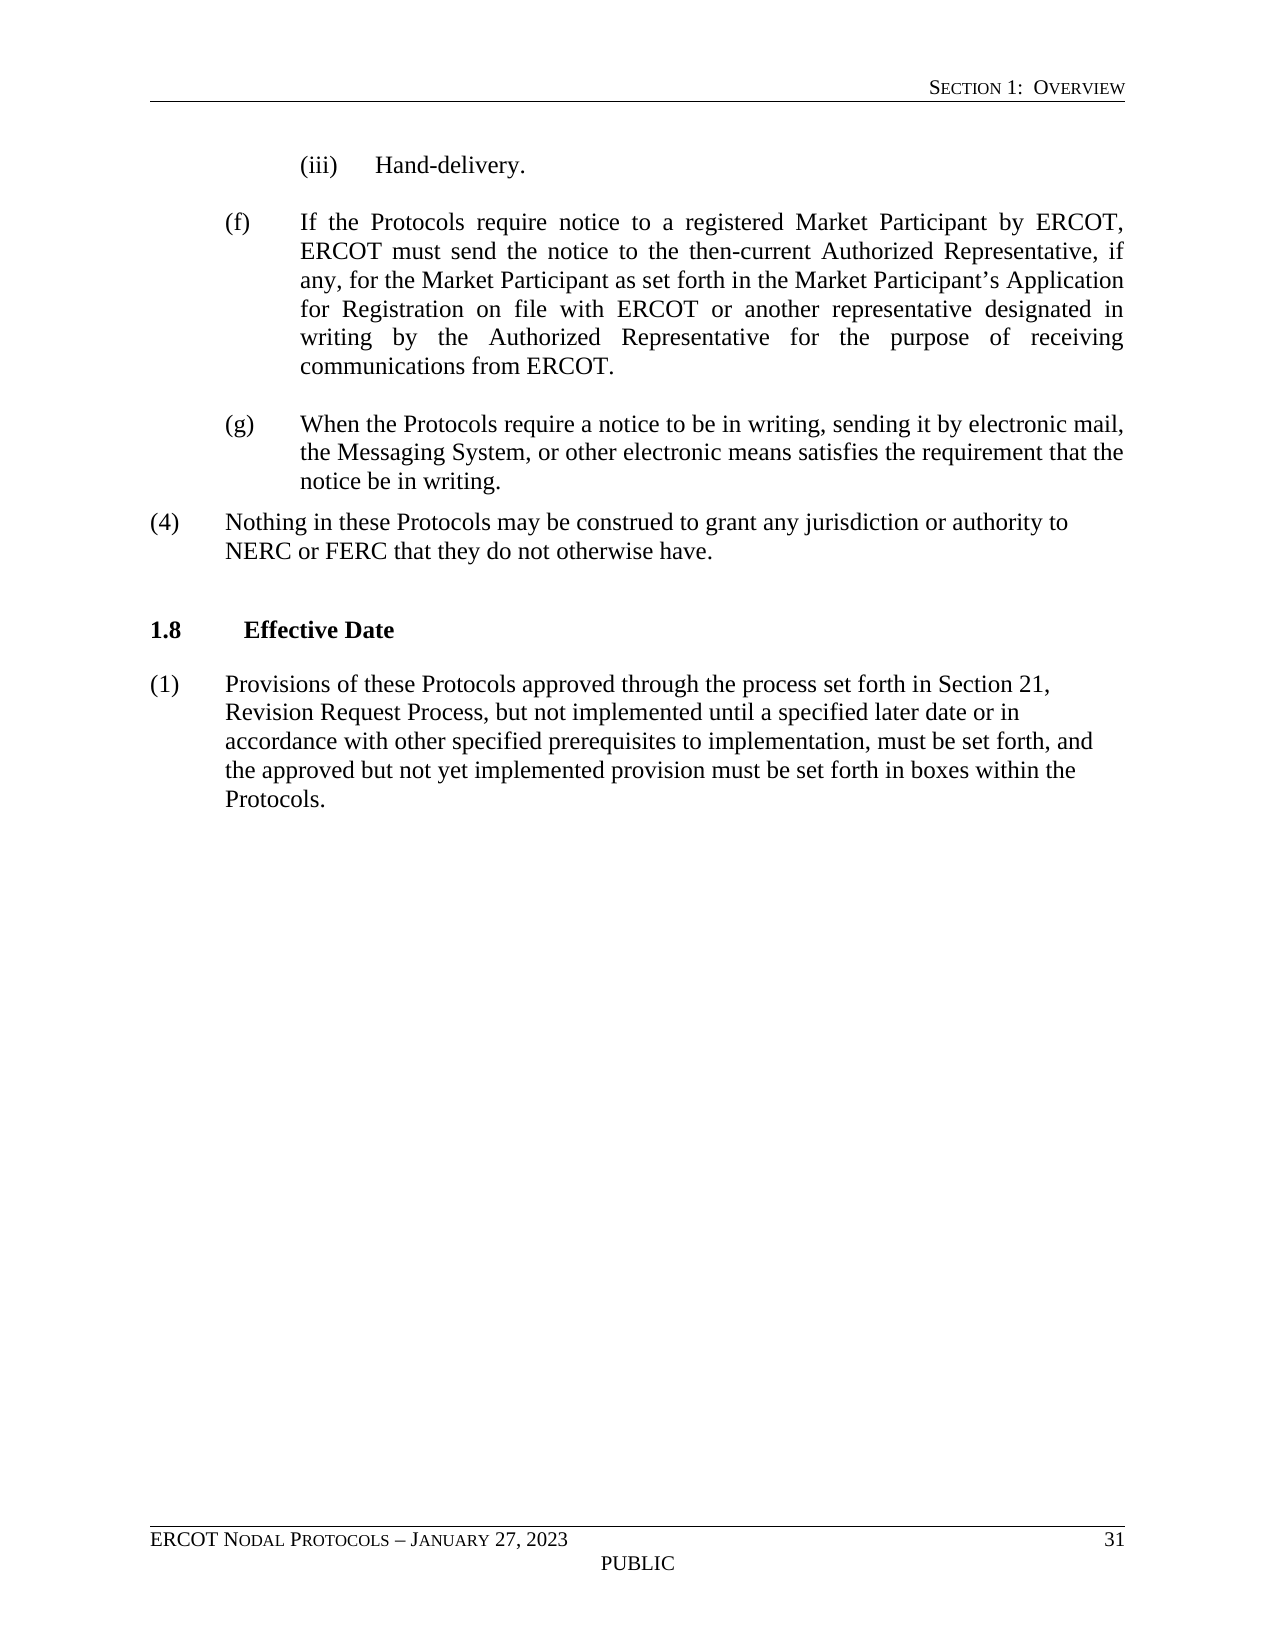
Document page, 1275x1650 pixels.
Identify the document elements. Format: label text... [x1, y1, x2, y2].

list (4) Nothing in these Protocols may be construed to grant any jurisdiction or authority to NERC or FERC that they do not otherwise have. [150, 507, 1125, 565]
text (f) If the Protocols require notice to a registered Market Participant by ERCOT, ERCOT must send the notice to the then-current Authorized Representative, if any, for the Market Participant as set forth in the Market Participant’s Application for Registration on file with ERCOT or another representative designated in writing by the Authorized Representative for the purpose of receiving communications from ERCOT. [225, 207, 1125, 380]
text (iii) Hand-delivery. [300, 150, 1125, 179]
text (1) Provisions of these Protocols approved through the process set forth in Section 21, Revision Request Process, but not implemented until a specified later date or in accordance with other specified prerequisites to implementation, must be set forth, and the approved but not yet implemented provision must be set forth in boxes within the Protocols. [150, 669, 1125, 812]
text (g) When the Protocols require a notice to be in writing, sending it by electronic mail, the Messaging System, or other electronic means satisfies the requirement that the notice be in writing. [225, 409, 1125, 495]
text 1.8 Effective Date [150, 615, 1125, 644]
